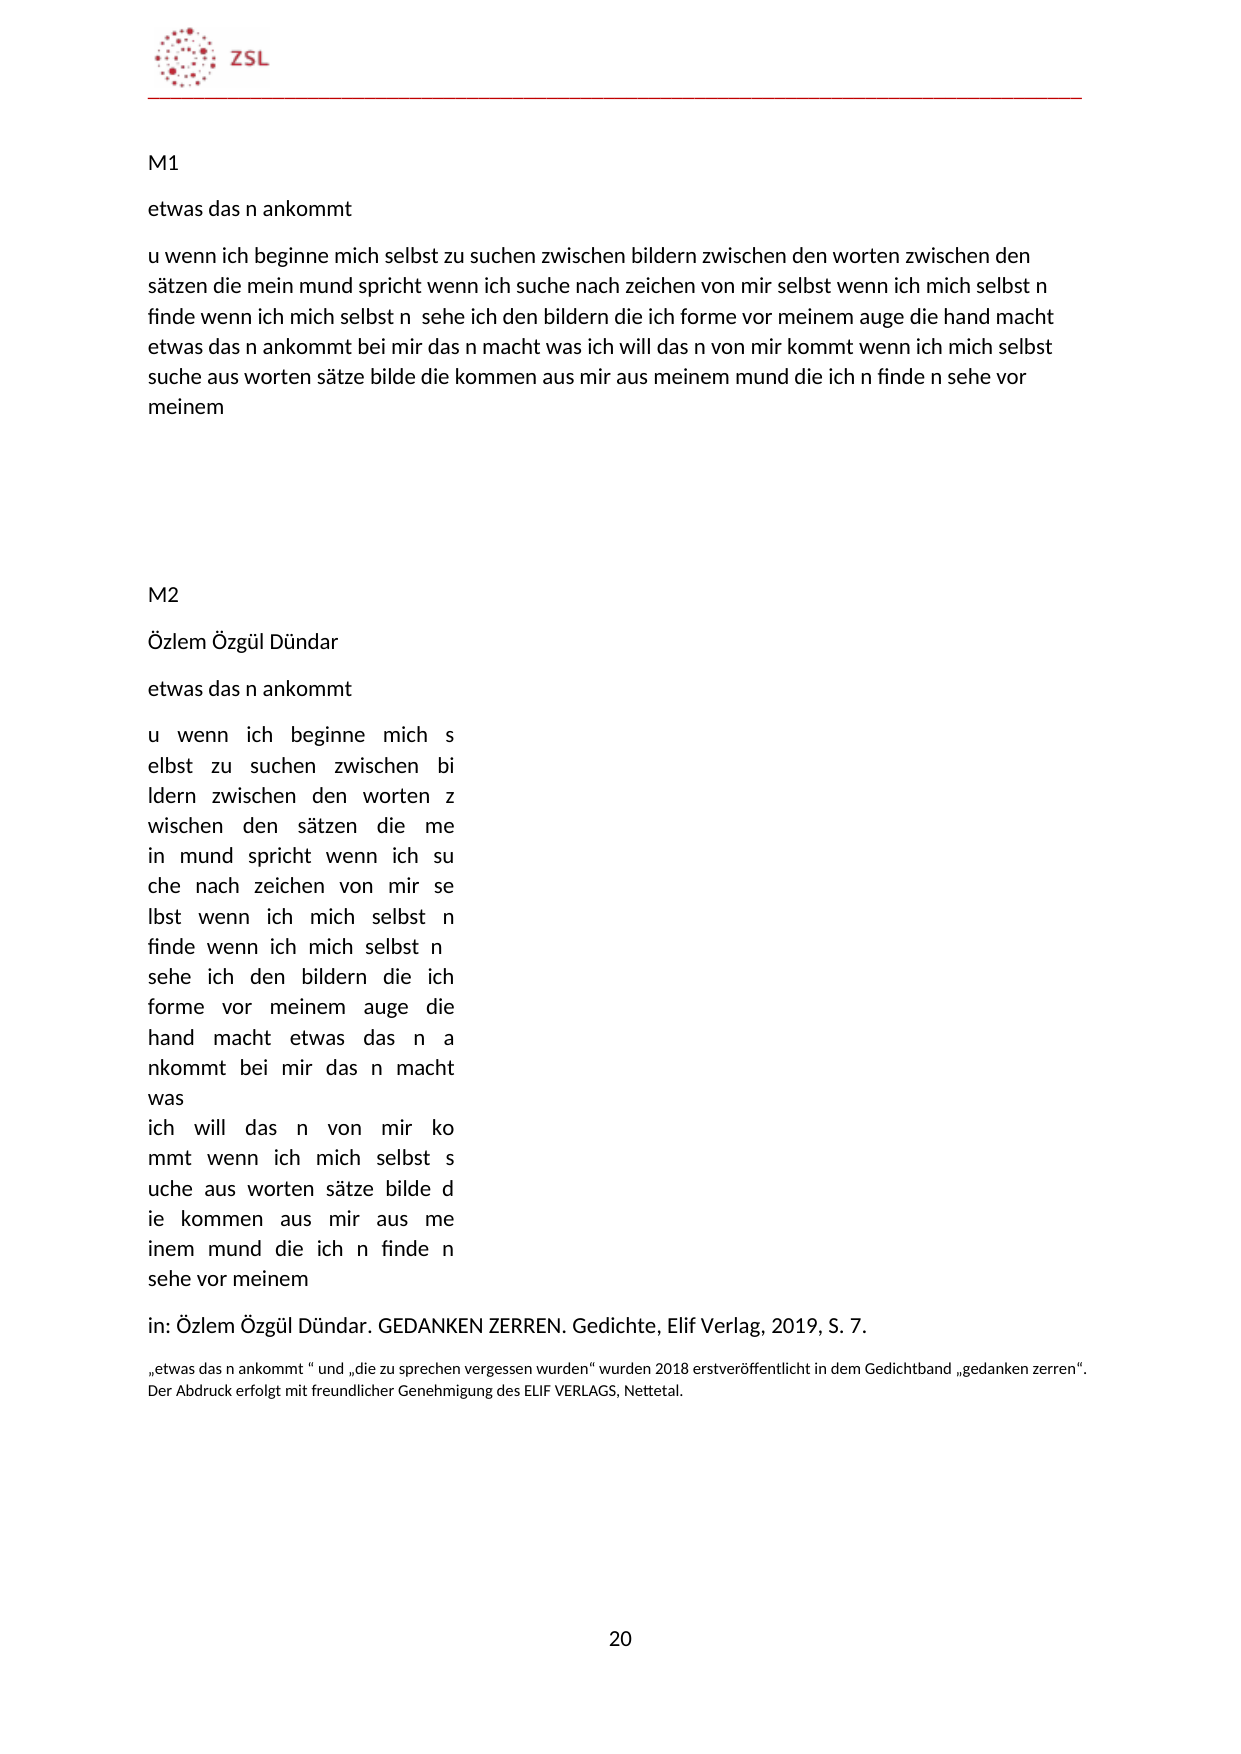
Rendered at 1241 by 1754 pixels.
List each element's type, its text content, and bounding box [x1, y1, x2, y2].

text etwas das n ankommt [148, 194, 1093, 222]
text M1 [148, 148, 1093, 176]
text u wenn ich beginne mich selbst zu suchen zwischen bildern zwischen den worten zwischen den sätzen die mein mund spricht wenn ich suche nach zeichen von mir selbst wenn ich mich selbst n finde wenn ich mich selbst n sehe ich den bildern die ich forme vor meinem auge die hand macht etwas das n ankommt bei mir das n macht was ich will das n von mir kommt wenn ich mich selbst suche aus worten sätze bilde die kommen aus mir aus meinem mund die ich n finde n sehe vor meinem [148, 241, 1093, 420]
text Özlem Özgül Dündar [148, 627, 1093, 655]
text „etwas das n ankommt “ und „die zu sprechen vergessen wurden“ wurden 2018 erstveröffentlicht in dem Gedichtband „gedanken zerren“. Der Abdruck erfolgt mit freundlicher Genehmigung des ELIF VERLAGS, Nettetal. [148, 1358, 1093, 1400]
text in: Özlem Özgül Dündar. GEDANKEN ZERREN. Gedichte, Elif Verlag, 2019, S. 7. [148, 1311, 1093, 1339]
text M2 [148, 580, 1093, 608]
text etwas das n ankommt [148, 674, 455, 702]
text u wenn ich beginne mich s elbst zu suchen zwischen bi ldern zwischen den worten z wischen den sätzen die me in mund spricht wenn ich su che nach zeichen von mir se lbst wenn ich mich selbst n finde wenn ich mich selbst n sehe ich den bildern die ich forme vor meinem auge die hand macht etwas das n a nkommt bei mir das n macht was ich will das n von mir ko mmt wenn ich mich selbst s uche aus worten sätze bilde d ie kommen aus mir aus me inem mund die ich n finde n sehe vor meinem [148, 721, 455, 1292]
